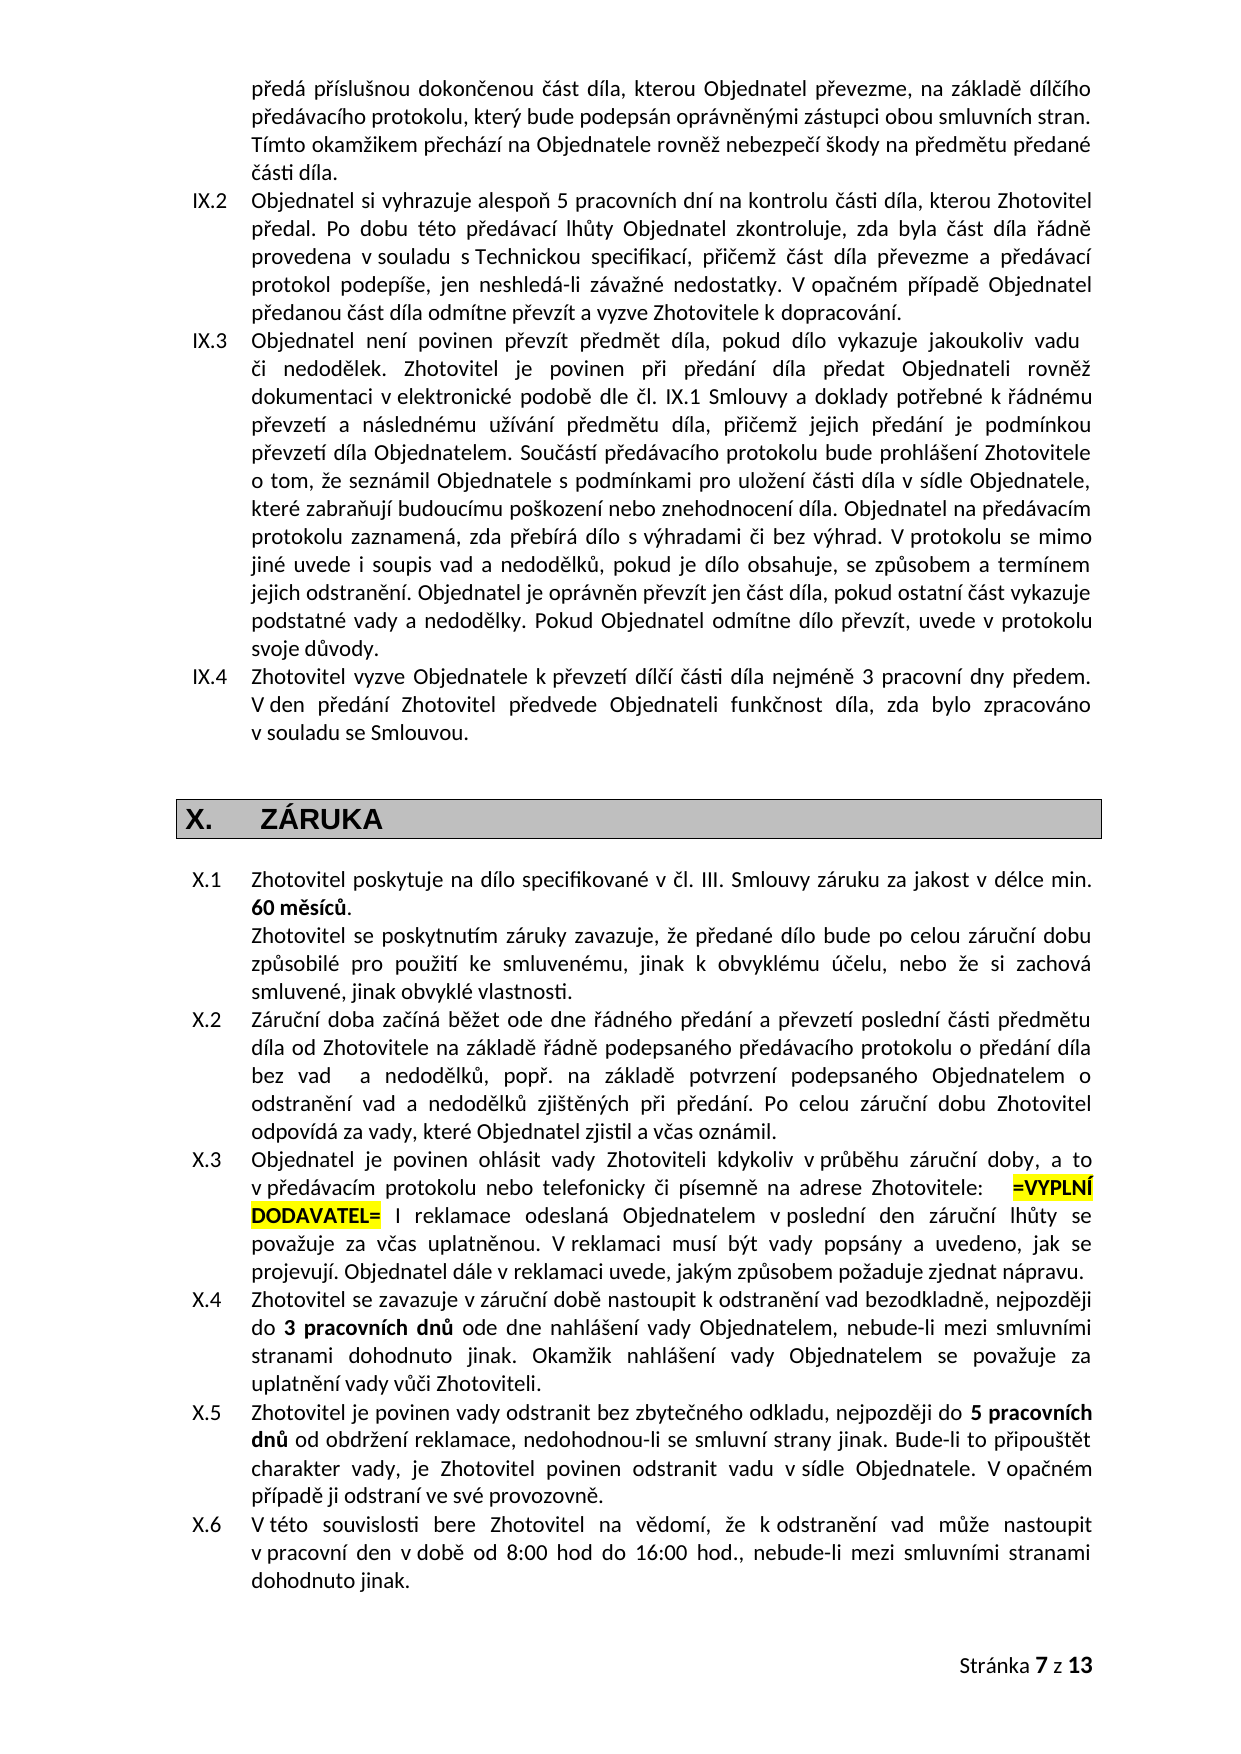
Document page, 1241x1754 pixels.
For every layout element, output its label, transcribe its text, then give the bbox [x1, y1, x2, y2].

text X.4 Zhotovitel se zavazuje v záruční době nastoupit k odstranění vad bezodkladně, nejpozději do 3 pracovních dnů ode dne nahlášení vady Objednatelem, nebude-li mezi smluvními stranami dohodnuto jinak. Okamžik nahlášení vady Objednatelem se považuje za uplatnění vady vůči Zhotoviteli. [192, 1286, 1092, 1398]
text X.6 V této souvislosti bere Zhotovitel na vědomí, že k odstranění vad může nastoupit v pracovní den v době od 8:00 hod do 16:00 hod., nebude-li mezi smluvními stranami dohodnuto jinak. [192, 1510, 1092, 1594]
text X.5 Zhotovitel je povinen vady odstranit bez zbytečného odkladu, nejpozději do 5 pracovních dnů od obdržení reklamace, nedohodnou-li se smluvní strany jinak. Bude-li to připouštět charakter vady, je Zhotovitel povinen odstranit vadu v sídle Objednatele. V opačném případě ji odstraní ve své provozovně. [192, 1398, 1092, 1510]
text X.3 Objednatel je povinen ohlásit vady Zhotoviteli kdykoliv v průběhu záruční doby, a to v předávacím protokolu nebo telefonicky či písemně na adrese Zhotovitele: =VYPLNÍ DODAVATEL= I reklamace odeslaná Objednatelem v poslední den záruční lhůty se považuje za včas uplatněnou. V reklamaci musí být vady popsány a uvedeno, jak se projevují. Objednatel dále v reklamaci uvede, jakým způsobem požaduje zjednat nápravu. [192, 1145, 1092, 1286]
list Zhotovitel se poskytnutím záruky zavazuje, že předané dílo bude po celou záruční dobu způsobilé pro použití ke smluvenému, jinak k obvyklému účelu, nebo že si zachová smluvené, jinak obvyklé vlastnosti. [251, 921, 1092, 1005]
text IX.4 Zhotovitel vyzve Objednatele k převzetí dílčí části díla nejméně 3 pracovní dny předem. V den předání Zhotovitel předvede Objednateli funkčnost díla, zda bylo zpracováno v souladu se Smlouvou. [192, 662, 1092, 746]
text IX.3 Objednatel není povinen převzít předmět díla, pokud dílo vykazuje jakoukoliv vadu či nedodělek. Zhotovitel je povinen při předání díla předat Objednateli rovněž dokumentaci v elektronické podobě dle čl. IX.1 Smlouvy a doklady potřebné k řádnému převzetí a následnému užívání předmětu díla, přičemž jejich předání je podmínkou převzetí díla Objednatelem. Součástí předávacího protokolu bude prohlášení Zhotovitele o tom, že seznámil Objednatele s podmínkami pro uložení části díla v sídle Objednatele, které zabraňují budoucímu poškození nebo znehodnocení díla. Objednatel na předávacím protokolu zaznamená, zda přebírá dílo s výhradami či bez výhrad. V protokolu se mimo jiné uvede i soupis vad a nedodělků, pokud je dílo obsahuje, se způsobem a termínem jejich odstranění. Objednatel je oprávněn převzít jen část díla, pokud ostatní část vykazuje podstatné vady a nedodělky. Pokud Objednatel odmítne dílo převzít, uvede v protokolu svoje důvody. [192, 326, 1092, 662]
text X.1 Zhotovitel poskytuje na dílo specifikované v čl. III. Smlouvy záruku za jakost v délce min. 60 měsíců. [192, 865, 1092, 921]
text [192, 74, 1092, 186]
text X.2 Záruční doba začíná běžet ode dne řádného předání a převzetí poslední části předmětu díla od Zhotovitele na základě řádně podepsaného předávacího protokolu o předání díla bez vad a nedodělků, popř. na základě potvrzení podepsaného Objednatelem o odstranění vad a nedodělků zjištěných při předání. Po celou záruční dobu Zhotovitel odpovídá za vady, které Objednatel zjistil a včas oznámil. [192, 1005, 1092, 1145]
text IX.2 Objednatel si vyhrazuje alespoň 5 pracovních dní na kontrolu části díla, kterou Zhotovitel předal. Po dobu této předávací lhůty Objednatel zkontroluje, zda byla část díla řádně provedena v souladu s Technickou specifikací, přičemž část díla převezme a předávací protokol podepíše, jen neshledá-li závažné nedostatky. V opačném případě Objednatel předanou část díla odmítne převzít a vyzve Zhotovitele k dopracování. [192, 186, 1092, 326]
list ZÁRUKA [177, 800, 1101, 838]
